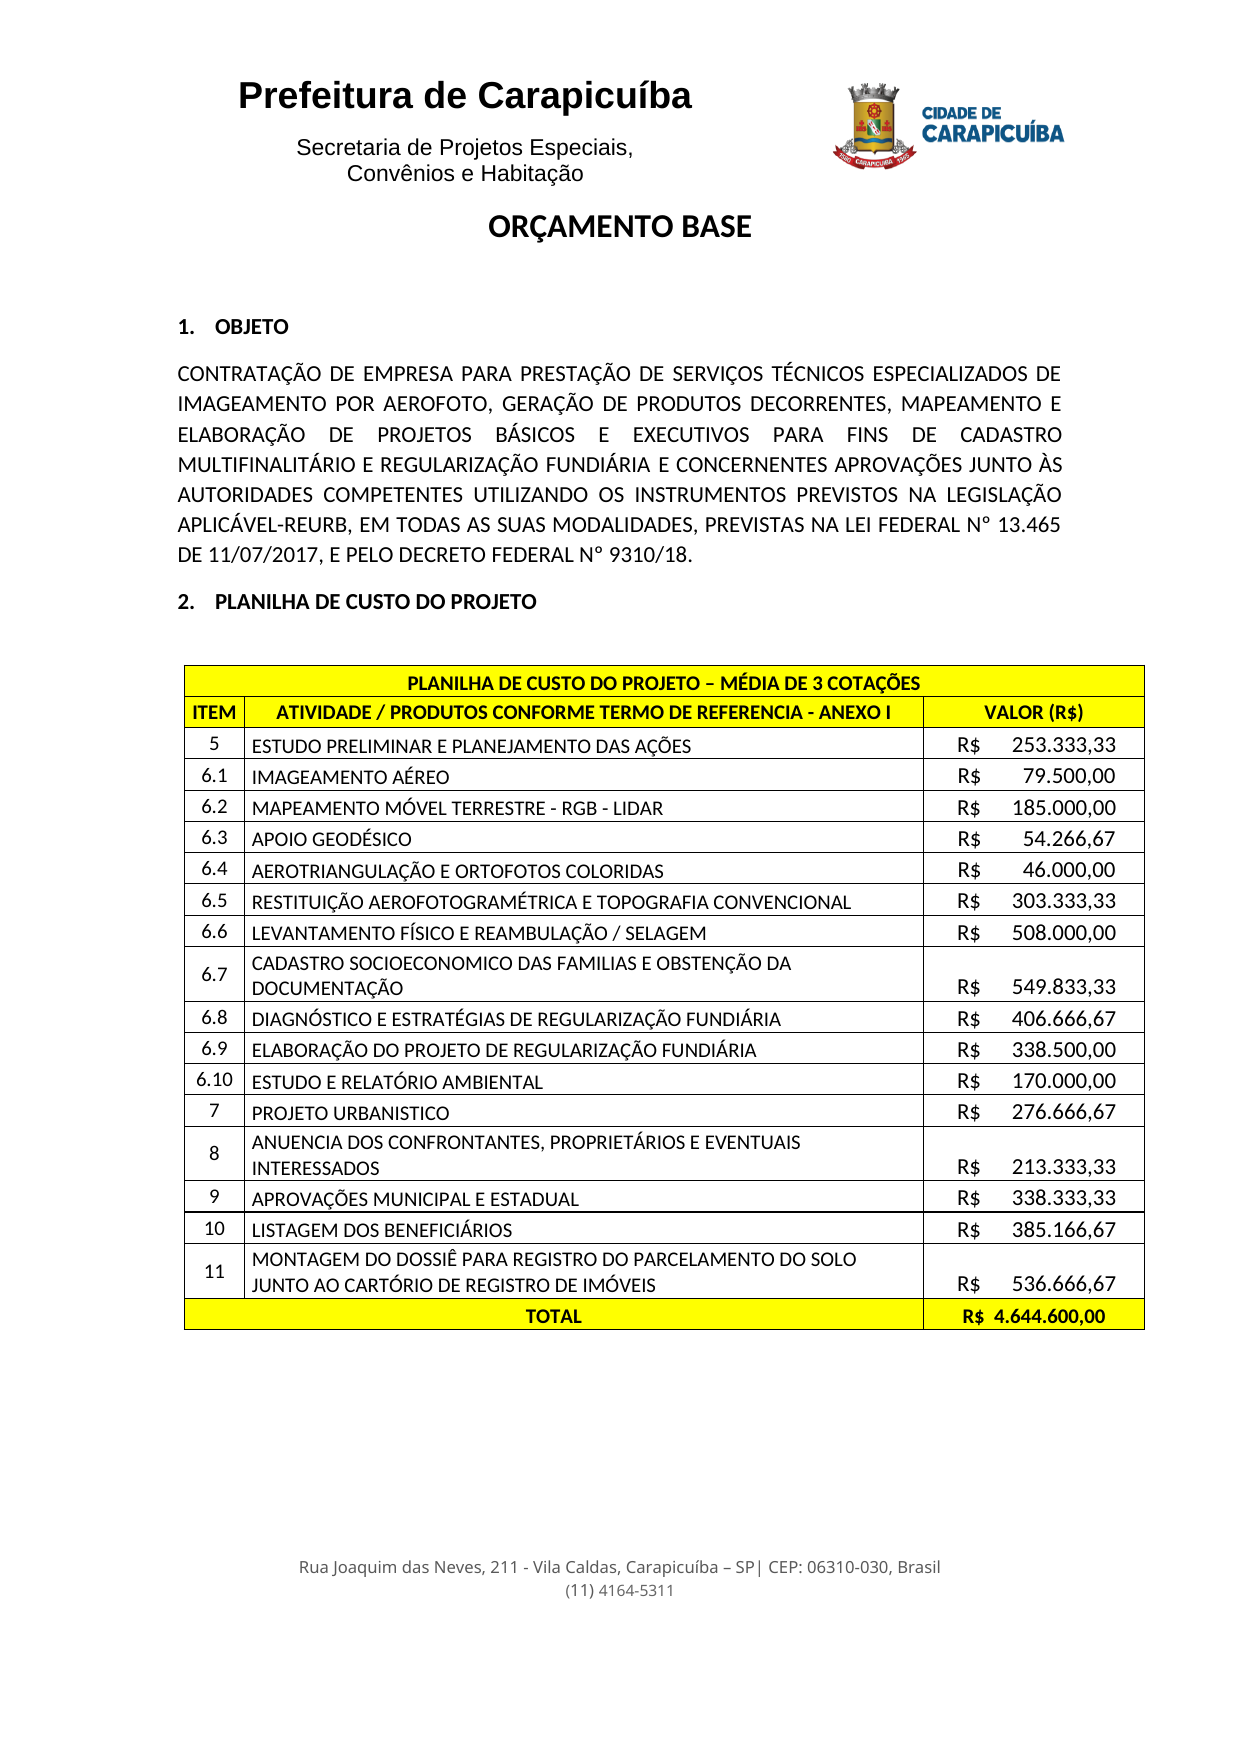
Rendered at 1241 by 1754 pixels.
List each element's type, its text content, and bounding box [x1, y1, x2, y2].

table_cell R$ 338.333,33 [924, 1181, 1144, 1211]
table_cell 10 [185, 1213, 244, 1243]
table_cell R$ 385.166,67 [924, 1213, 1144, 1243]
table_cell ITEM [185, 697, 244, 727]
table_cell R$ 54.266,67 [924, 822, 1144, 852]
table_cell R$ 170.000,00 [924, 1064, 1144, 1094]
table_cell 6.7 [185, 947, 244, 1001]
table_cell DIAGNÓSTICO E ESTRATÉGIAS DE REGULARIZAÇÃO FUNDIÁRIA [245, 1002, 923, 1032]
table_cell 7 [185, 1095, 244, 1126]
table_cell 6.9 [185, 1033, 244, 1063]
table_cell R$ 253.333,33 [924, 728, 1144, 758]
table_cell 6.2 [185, 791, 244, 821]
table_cell R$ 276.666,67 [924, 1095, 1144, 1126]
table_cell PROJETO URBANISTICO [245, 1095, 923, 1126]
table_cell 6.1 [185, 759, 244, 789]
table_cell R$ 406.666,67 [924, 1002, 1144, 1032]
table_cell LISTAGEM DOS BENEFICIÁRIOS [245, 1213, 923, 1243]
table_cell ELABORAÇÃO DO PROJETO DE REGULARIZAÇÃO FUNDIÁRIA [245, 1033, 923, 1063]
table_header PLANILHA DE CUSTO DO PROJETO – MÉDIA DE 3 COTAÇÕES [185, 666, 1144, 696]
list PLANILHA DE CUSTO DO PROJETO [177, 587, 1063, 616]
table_cell R$ 79.500,00 [924, 759, 1144, 789]
table_cell AEROTRIANGULAÇÃO E ORTOFOTOS COLORIDAS [245, 853, 923, 883]
table_cell 8 [185, 1127, 244, 1180]
table_cell CADASTRO SOCIOECONOMICO DAS FAMILIAS E OBSTENÇÃO DA DOCUMENTAÇÃO [245, 947, 923, 1001]
table_cell TOTAL [185, 1299, 923, 1329]
table_cell R$ 536.666,67 [924, 1244, 1144, 1297]
table_cell R$ 508.000,00 [924, 916, 1144, 946]
table_cell ANUENCIA DOS CONFRONTANTES, PROPRIETÁRIOS E EVENTUAIS INTERESSADOS [245, 1127, 923, 1180]
table_cell APROVAÇÕES MUNICIPAL E ESTADUAL [245, 1181, 923, 1211]
table_cell MONTAGEM DO DOSSIÊ PARA REGISTRO DO PARCELAMENTO DO SOLO JUNTO AO CARTÓRIO DE REGISTRO DE IMÓVEIS [245, 1244, 923, 1297]
table_cell 6.3 [185, 822, 244, 852]
table_cell R$ 213.333,33 [924, 1127, 1144, 1180]
table_cell ESTUDO PRELIMINAR E PLANEJAMENTO DAS AÇÕES [245, 728, 923, 758]
table_cell 6.10 [185, 1064, 244, 1094]
table_cell 6.5 [185, 884, 244, 914]
table_cell R$ 549.833,33 [924, 947, 1144, 1001]
text ORÇAMENTO BASE [177, 205, 1063, 246]
list OBJETO [177, 312, 1063, 341]
table_cell 6.4 [185, 853, 244, 883]
table_cell APOIO GEODÉSICO [245, 822, 923, 852]
table_cell 11 [185, 1244, 244, 1297]
table_cell VALOR (R$) [924, 697, 1144, 727]
table_cell R$ 185.000,00 [924, 791, 1144, 821]
table_cell 6.6 [185, 916, 244, 946]
table_cell R$ 46.000,00 [924, 853, 1144, 883]
table_cell ESTUDO E RELATÓRIO AMBIENTAL [245, 1064, 923, 1094]
table_cell ATIVIDADE / PRODUTOS CONFORME TERMO DE REFERENCIA - ANEXO I [245, 697, 923, 727]
table_cell 6.8 [185, 1002, 244, 1032]
table_cell MAPEAMENTO MÓVEL TERRESTRE - RGB - LIDAR [245, 791, 923, 821]
table_cell R$ 338.500,00 [924, 1033, 1144, 1063]
table_cell 5 [185, 728, 244, 758]
table_cell 9 [185, 1181, 244, 1211]
table_cell LEVANTAMENTO FÍSICO E REAMBULAÇÃO / SELAGEM [245, 916, 923, 946]
table_cell IMAGEAMENTO AÉREO [245, 759, 923, 789]
table_cell RESTITUIÇÃO AEROFOTOGRAMÉTRICA E TOPOGRAFIA CONVENCIONAL [245, 884, 923, 914]
table_cell R$ 4.644.600,00 [924, 1299, 1144, 1329]
text CONTRATAÇÃO DE EMPRESA PARA PRESTAÇÃO DE SERVIÇOS TÉCNICOS ESPECIALIZADOS DE IMAGEAMENTO POR AEROFOTO, GERAÇÃO DE PRODUTOS DECORRENTES, MAPEAMENTO E ELABORAÇÃO DE PROJETOS BÁSICOS E EXECUTIVOS PARA FINS DE CADASTRO MULTIFINALITÁRIO E REGULARIZAÇÃO FUNDIÁRIA e concernentes aprovações junto às autoridades competentes utilizando os instrumentos previstos na legislação aplicável-reurb, em todas as suas modalidades, previstas na lei federal nº 13.465 de 11/07/2017, e pelo decreto federal nº 9310/18. [177, 359, 1063, 569]
picture [832, 59, 1069, 199]
table_cell R$ 303.333,33 [924, 884, 1144, 914]
